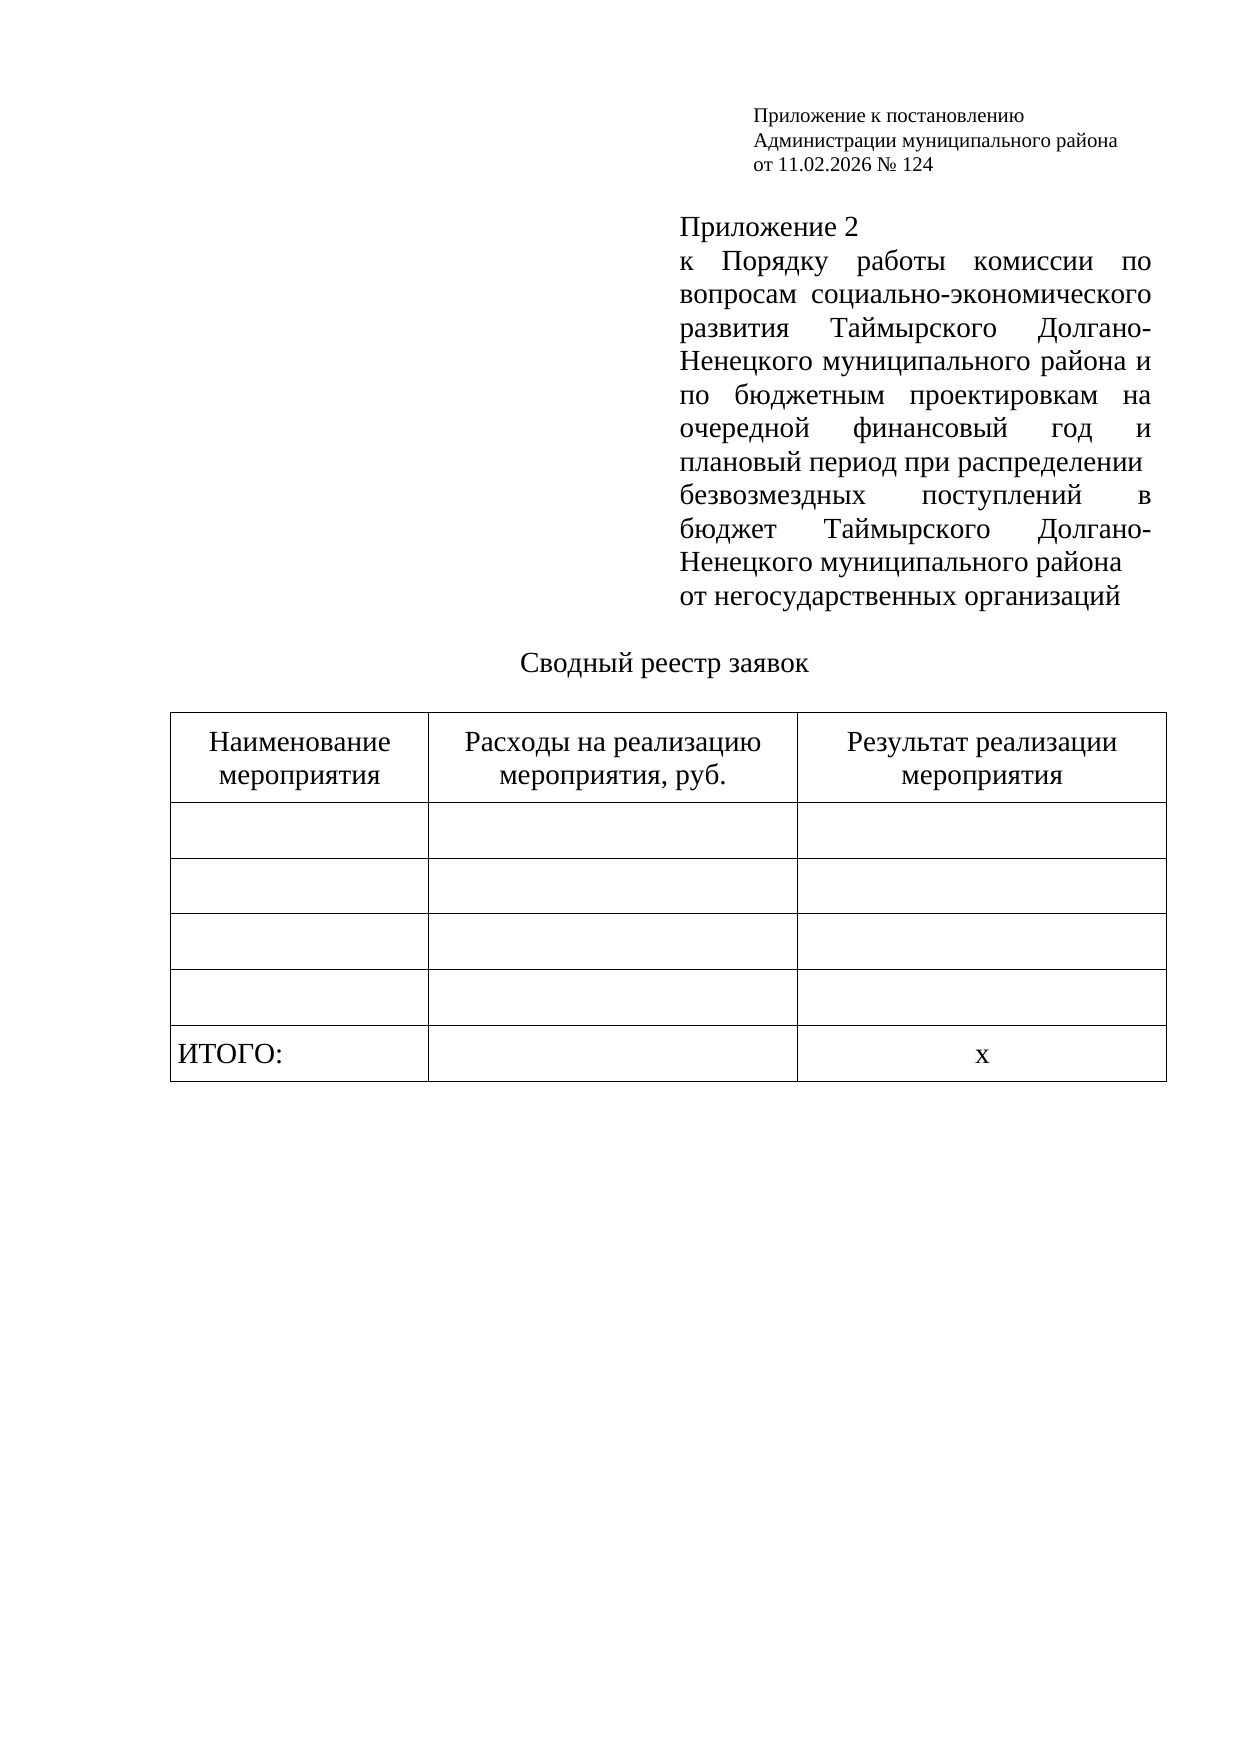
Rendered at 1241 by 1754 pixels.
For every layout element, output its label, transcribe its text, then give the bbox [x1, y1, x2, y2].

table_cell [171, 859, 428, 913]
text от негосударственных организаций [679, 578, 1152, 612]
table_header Расходы на реализацию мероприятия, руб. [429, 713, 797, 802]
text к Порядку работы комиссии по вопросам социально-экономического развития Таймырского Долгано-Ненецкого муниципального района и по бюджетным проектировкам на очередной финансовый год и плановый период при распределении [679, 243, 1152, 477]
text Приложение к постановлению [753, 103, 1152, 127]
table_cell [798, 803, 1166, 857]
text от 11.02.2026 № 124 [753, 152, 1152, 176]
text безвозмездных поступлений в бюджет Таймырского Долгано-Ненецкого муниципального района [679, 477, 1152, 578]
table_cell [798, 859, 1166, 913]
text Сводный реестр заявок [177, 645, 1152, 679]
table_cell [429, 914, 797, 969]
table_cell [171, 803, 428, 857]
table_cell [429, 970, 797, 1025]
table_cell х [798, 1026, 1166, 1081]
text Приложение 2 [679, 209, 1152, 243]
table_cell [798, 914, 1166, 969]
table_header Результат реализации мероприятия [798, 713, 1166, 802]
text Администрации муниципального района [753, 127, 1152, 152]
table_cell [429, 1026, 797, 1081]
table_cell [171, 914, 428, 969]
table_cell ИТОГО: [171, 1026, 428, 1081]
table_header Наименование мероприятия [171, 713, 428, 802]
table_cell [798, 970, 1166, 1025]
table_cell [429, 859, 797, 913]
table_cell [171, 970, 428, 1025]
table_cell [429, 803, 797, 857]
